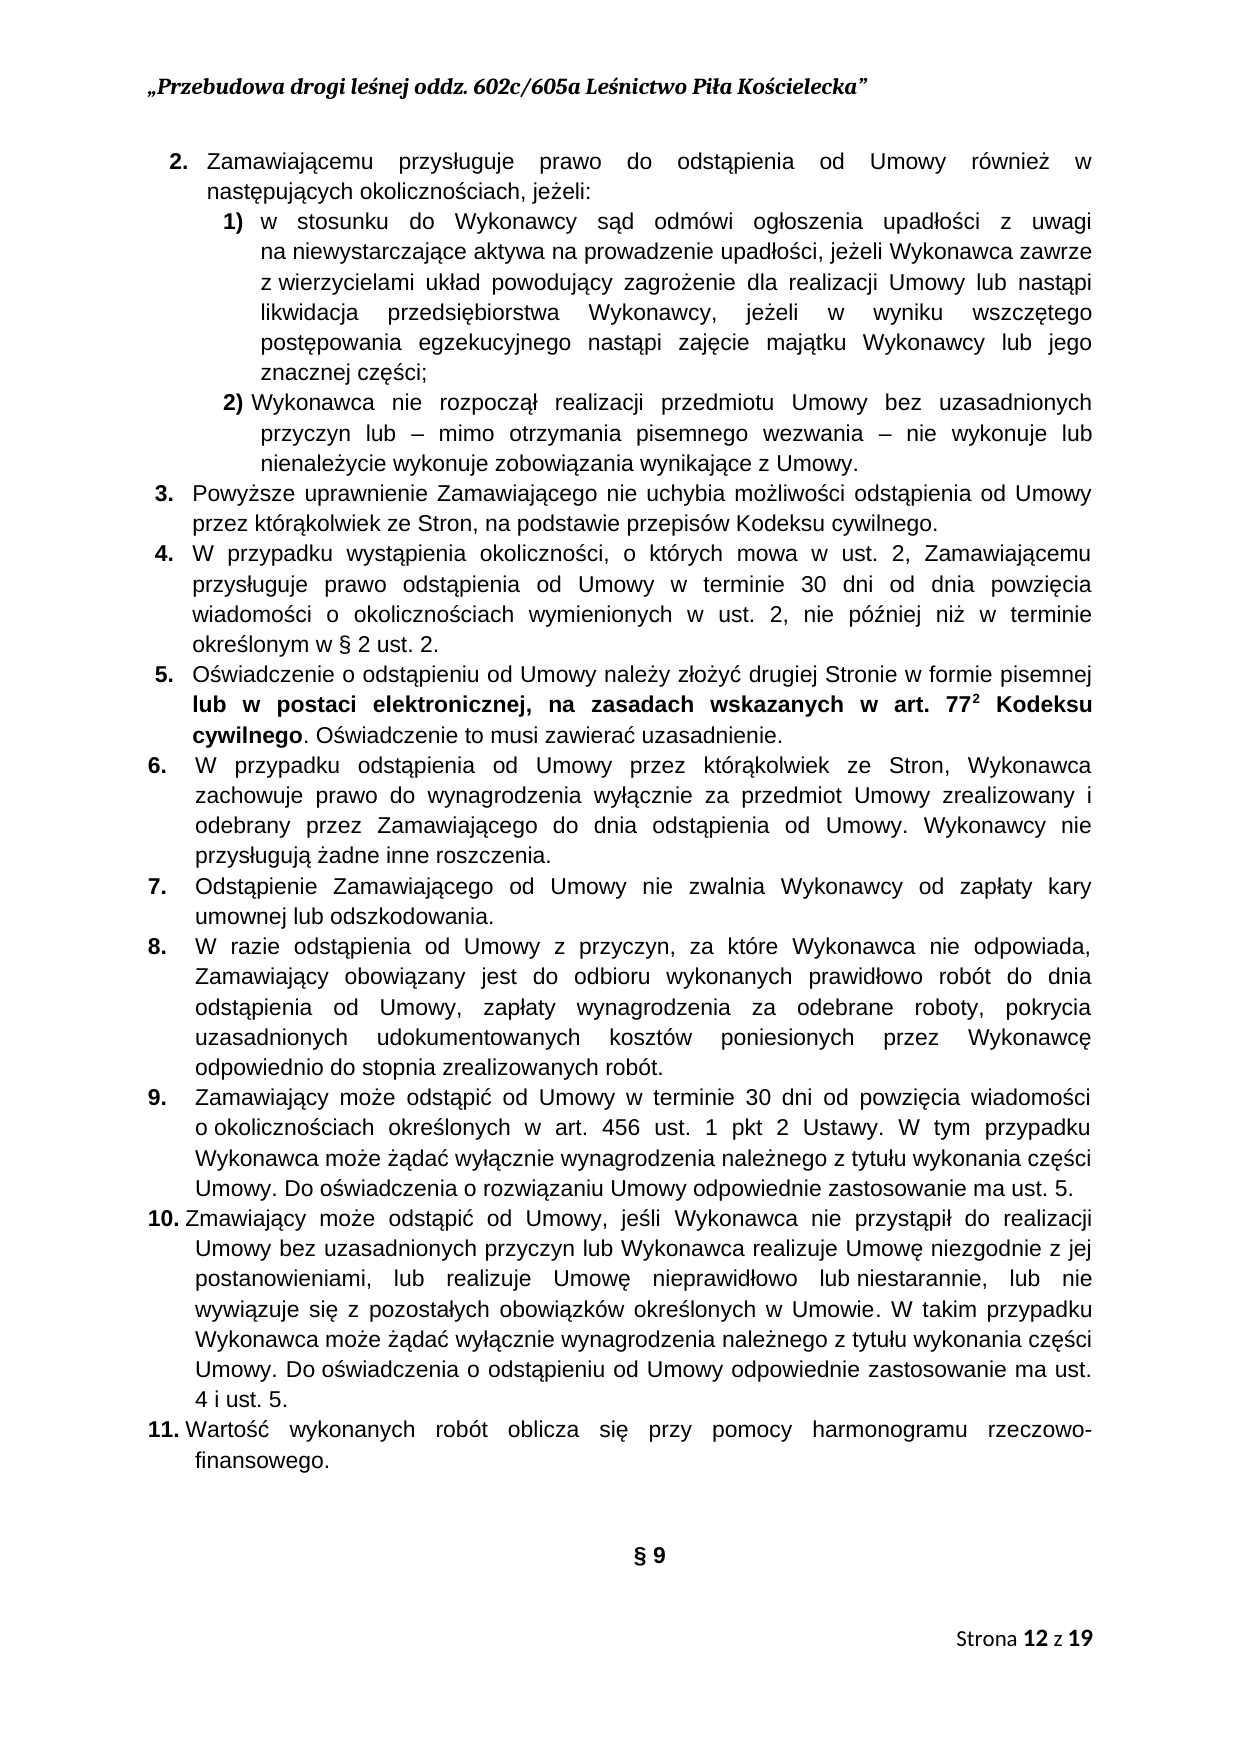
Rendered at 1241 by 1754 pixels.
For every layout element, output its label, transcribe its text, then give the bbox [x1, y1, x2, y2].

text § 9 [207, 1542, 1093, 1568]
list Powyższe uprawnienie Zamawiającego nie uchybia możliwości odstąpienia od Umowy przez którąkolwiek ze Stron, na podstawie przepisów Kodeksu cywilnego. [154, 480, 1093, 536]
list Zamawiający może odstąpić od Umowy w terminie 30 dni od powzięcia wiadomości o okolicznościach określonych w art. 456 ust. 1 pkt 2 Ustawy. W tym przypadku Wykonawca może żądać wyłącznie wynagrodzenia należnego z tytułu wykonania części Umowy. Do oświadczenia o rozwiązaniu Umowy odpowiednie zastosowanie ma ust. 5. [148, 1084, 1092, 1201]
list w stosunku do Wykonawcy sąd odmówi ogłoszenia upadłości z uwagi na niewystarczające aktywa na prowadzenie upadłości, jeżeli Wykonawca zawrze z wierzycielami układ powodujący zagrożenie dla realizacji Umowy lub nastąpi likwidacja przedsiębiorstwa Wykonawcy, jeżeli w wyniku wszczętego postępowania egzekucyjnego nastąpi zajęcie majątku Wykonawcy lub jego znacznej części; [223, 208, 1093, 385]
list Oświadczenie o odstąpieniu od Umowy należy złożyć drugiej Stronie w formie pisemnej lub w postaci elektronicznej, na zasadach wskazanych w art. 772 Kodeksu cywilnego. Oświadczenie to musi zawierać uzasadnienie. [154, 661, 1093, 748]
list W przypadku odstąpienia od Umowy przez którąkolwiek ze Stron, Wykonawca zachowuje prawo do wynagrodzenia wyłącznie za przedmiot Umowy zrealizowany i odebrany przez Zamawiającego do dnia odstąpienia od Umowy. Wykonawcy nie przysługują żadne inne roszczenia. [148, 752, 1093, 869]
list W razie odstąpienia od Umowy z przyczyn, za które Wykonawca nie odpowiada, Zamawiający obowiązany jest do odbioru wykonanych prawidłowo robót do dnia odstąpienia od Umowy, zapłaty wynagrodzenia za odebrane roboty, pokrycia uzasadnionych udokumentowanych kosztów poniesionych przez Wykonawcę odpowiednio do stopnia zrealizowanych robót. [148, 933, 1092, 1080]
list Wartość wykonanych robót oblicza się przy pomocy harmonogramu rzeczowo- finansowego. [148, 1416, 1093, 1473]
list Wykonawca nie rozpoczął realizacji przedmiotu Umowy bez uzasadnionych przyczyn lub – mimo otrzymania pisemnego wezwania – nie wykonuje lub nienależycie wykonuje zobowiązania wynikające z Umowy. [223, 389, 1093, 476]
list W przypadku wystąpienia okoliczności, o których mowa w ust. 2, Zamawiającemu przysługuje prawo odstąpienia od Umowy w terminie 30 dni od dnia powzięcia wiadomości o okolicznościach wymienionych w ust. 2, nie później niż w terminie określonym w § 2 ust. 2. [154, 540, 1093, 657]
list Zamawiającemu przysługuje prawo do odstąpienia od Umowy również w następujących okolicznościach, jeżeli: [169, 148, 1093, 204]
list Zmawiający może odstąpić od Umowy, jeśli Wykonawca nie przystąpił do realizacji Umowy bez uzasadnionych przyczyn lub Wykonawca realizuje Umowę niezgodnie z jej postanowieniami, lub realizuje Umowę nieprawidłowo lub niestarannie, lub nie wywiązuje się z pozostałych obowiązków określonych w Umowie. W takim przypadku Wykonawca może żądać wyłącznie wynagrodzenia należnego z tytułu wykonania części Umowy. Do oświadczenia o odstąpieniu od Umowy odpowiednie zastosowanie ma ust. 4 i ust. 5. [148, 1205, 1093, 1412]
list Odstąpienie Zamawiającego od Umowy nie zwalnia Wykonawcy od zapłaty kary umownej lub odszkodowania. [148, 873, 1093, 929]
